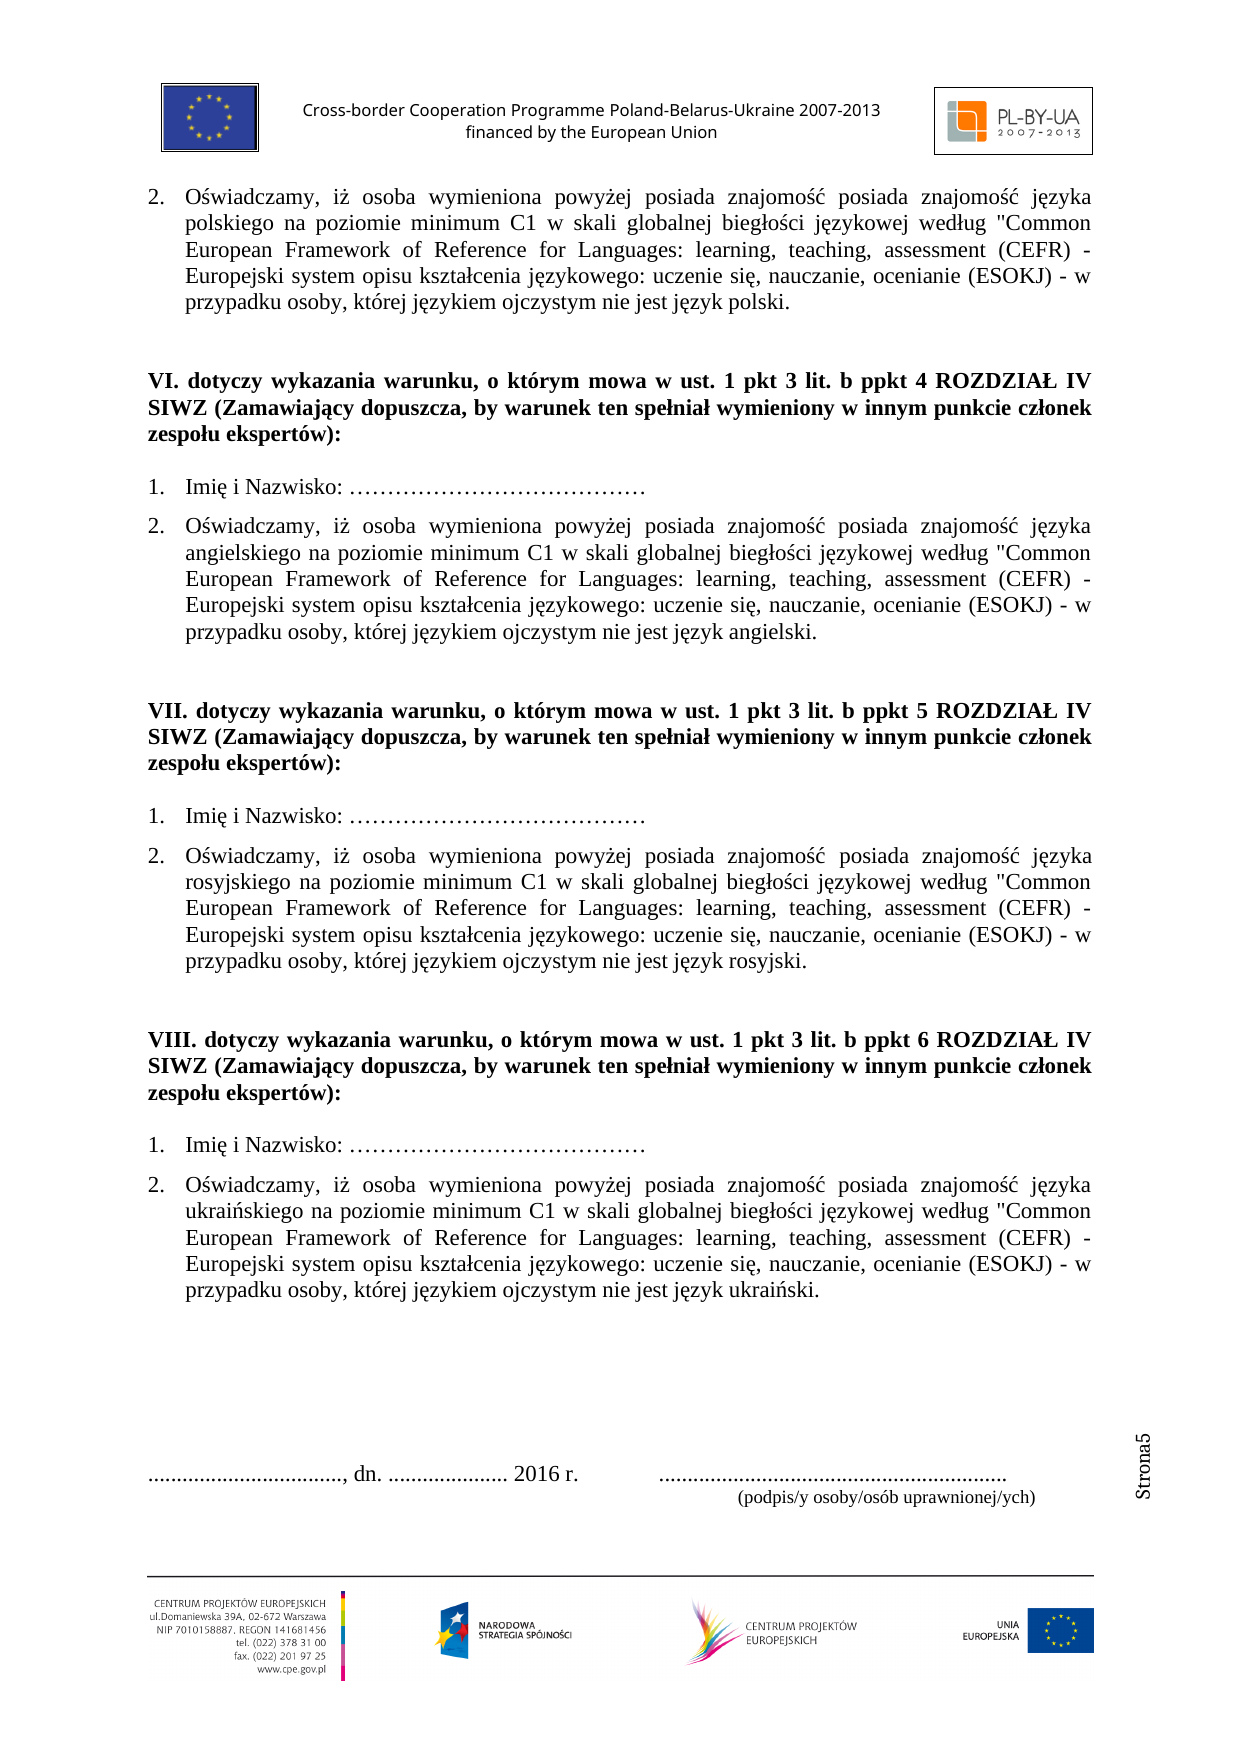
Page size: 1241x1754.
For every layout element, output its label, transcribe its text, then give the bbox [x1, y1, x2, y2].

list Oświadczamy, iż osoba wymieniona powyżej posiada znajomość posiada znajomość języka ukraińskiego na poziomie minimum C1 w skali globalnej biegłości językowej według "Common European Framework of Reference for Languages: learning, teaching, assessment (CEFR) - Europejski system opisu kształcenia językowego: uczenie się, nauczanie, ocenianie (ESOKJ) - w przypadku osoby, której językiem ojczystym nie jest język ukraiński. [148, 1171, 1093, 1303]
list Oświadczamy, iż osoba wymieniona powyżej posiada znajomość posiada znajomość języka rosyjskiego na poziomie minimum C1 w skali globalnej biegłości językowej według "Common European Framework of Reference for Languages: learning, teaching, assessment (CEFR) - Europejski system opisu kształcenia językowego: uczenie się, nauczanie, ocenianie (ESOKJ) - w przypadku osoby, której językiem ojczystym nie jest język rosyjski. [148, 842, 1093, 973]
picture [147, 1575, 1094, 1681]
text VI. dotyczy wykazania warunku, o którym mowa w ust. 1 pkt 3 lit. b ppkt 4 ROZDZIAŁ IV SIWZ (Zamawiający dopuszcza, by warunek ten spełniał wymieniony w innym punkcie członek zespołu ekspertów): [148, 367, 1093, 446]
list Imię i Nazwisko: ………………………………… [148, 1132, 1093, 1158]
picture [935, 88, 1092, 148]
text VII. dotyczy wykazania warunku, o którym mowa w ust. 1 pkt 3 lit. b ppkt 5 ROZDZIAŁ IV SIWZ (Zamawiający dopuszcza, by warunek ten spełniał wymieniony w innym punkcie członek zespołu ekspertów): [148, 697, 1093, 776]
text .................................., dn. ..................... 2016 r. ............................................................. [148, 1461, 1093, 1486]
list Oświadczamy, iż osoba wymieniona powyżej posiada znajomość posiada znajomość języka angielskiego na poziomie minimum C1 w skali globalnej biegłości językowej według "Common European Framework of Reference for Languages: learning, teaching, assessment (CEFR) - Europejski system opisu kształcenia językowego: uczenie się, nauczanie, ocenianie (ESOKJ) - w przypadku osoby, której językiem ojczystym nie jest język angielski. [148, 512, 1093, 644]
picture [162, 84, 258, 148]
list Imię i Nazwisko: ………………………………… [148, 802, 1093, 828]
list Oświadczamy, iż osoba wymieniona powyżej posiada znajomość posiada znajomość języka polskiego na poziomie minimum C1 w skali globalnej biegłości językowej według "Common European Framework of Reference for Languages: learning, teaching, assessment (CEFR) - Europejski system opisu kształcenia językowego: uczenie się, nauczanie, ocenianie (ESOKJ) - w przypadku osoby, której językiem ojczystym nie jest język polski. [148, 148, 1093, 315]
text VIII. dotyczy wykazania warunku, o którym mowa w ust. 1 pkt 3 lit. b ppkt 6 ROZDZIAŁ IV SIWZ (Zamawiający dopuszcza, by warunek ten spełniał wymieniony w innym punkcie członek zespołu ekspertów): [148, 1026, 1093, 1105]
text (podpis/y osoby/osób uprawnionej/ych) [664, 1486, 1093, 1507]
list Imię i Nazwisko: ………………………………… [148, 473, 1093, 499]
